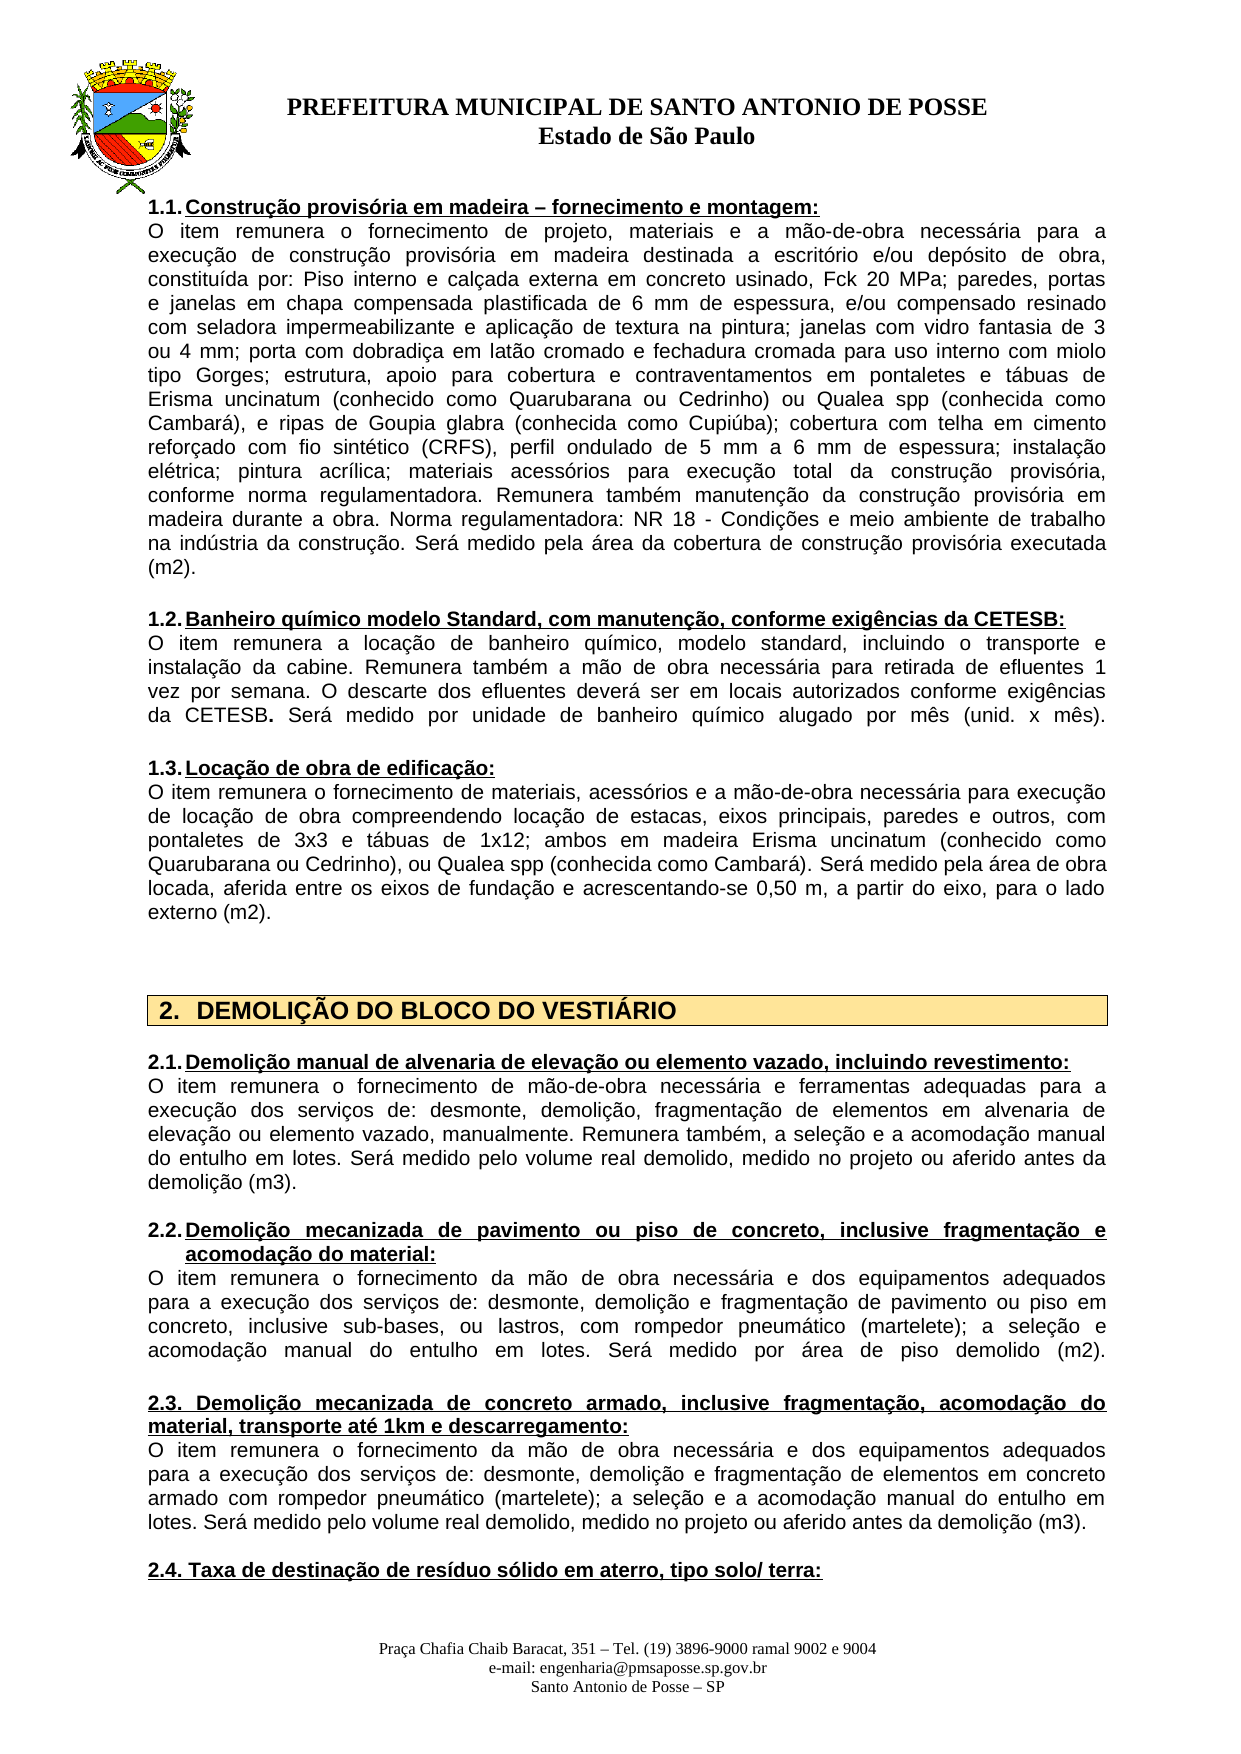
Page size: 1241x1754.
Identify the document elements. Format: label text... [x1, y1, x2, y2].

picture [44, 59, 220, 196]
text O item remunera o fornecimento de mão-de-obra necessária e ferramentas adequadas para a execução dos serviços de: desmonte, demolição, fragmentação de elementos em alvenaria de elevação ou elemento vazado, manualmente. Remunera também, a seleção e a acomodação manual do entulho em lotes. Será medido pelo volume real demolido, medido no projeto ou aferido antes da demolição (m3). [148, 1074, 1107, 1194]
list Demolição manual de alvenaria de elevação ou elemento vazado, incluindo revestimento: [148, 1050, 1107, 1074]
list Demolição mecanizada de pavimento ou piso de concreto, inclusive fragmentação e acomodação do material: [148, 1218, 1107, 1266]
text 2.4. Taxa de destinação de resíduo sólido em aterro, tipo solo/ terra: [148, 1558, 1107, 1582]
text 2.3. Demolição mecanizada de concreto armado, inclusive fragmentação, acomodação do material, transporte até 1km e descarregamento: [148, 1412, 1107, 1438]
text 2.3. Demolição mecanizada de concreto armado, inclusive fragmentação, acomodação do material, transporte até 1km e descarregamento: [148, 1390, 1107, 1411]
table_header DEMOLIÇÃO DO BLOCO DO VESTIÁRIO [148, 996, 1107, 1025]
list Locação de obra de edificação: [148, 756, 1107, 780]
text O item remunera o fornecimento da mão de obra necessária e dos equipamentos adequados para a execução dos serviços de: desmonte, demolição e fragmentação de pavimento ou piso em concreto, inclusive sub-bases, ou lastros, com rompedor pneumático (martelete); a seleção e acomodação manual do entulho em lotes. Será medido por área de piso demolido (m2). [148, 1266, 1107, 1390]
list Construção provisória em madeira – fornecimento e montagem: [148, 195, 1107, 219]
text O item remunera o fornecimento de materiais, acessórios e a mão-de-obra necessária para execução de locação de obra compreendendo locação de estacas, eixos principais, paredes e outros, com pontaletes de 3x3 e tábuas de 1x12; ambos em madeira Erisma uncinatum (conhecido como Quarubarana ou Cedrinho), ou Qualea spp (conhecida como Cambará). Será medido pela área de obra locada, aferida entre os eixos de fundação e acrescentando-se 0,50 m, a partir do eixo, para o lado externo (m2). [148, 780, 1107, 923]
list Banheiro químico modelo Standard, com manutenção, conforme exigências da CETESB: [148, 607, 1107, 631]
text O item remunera a locação de banheiro químico, modelo standard, incluindo o transporte e instalação da cabine. Remunera também a mão de obra necessária para retirada de efluentes 1 vez por semana. O descarte dos efluentes deverá ser em locais autorizados conforme exigências da CETESB. Será medido por unidade de banheiro químico alugado por mês (unid. x mês). [148, 631, 1107, 756]
text O item remunera o fornecimento de projeto, materiais e a mão-de-obra necessária para a execução de construção provisória em madeira destinada a escritório e/ou depósito de obra, constituída por: Piso interno e calçada externa em concreto usinado, Fck 20 MPa; paredes, portas e janelas em chapa compensada plastificada de 6 mm de espessura, e/ou compensado resinado com seladora impermeabilizante e aplicação de textura na pintura; janelas com vidro fantasia de 3 ou 4 mm; porta com dobradiça em latão cromado e fechadura cromada para uso interno com miolo tipo Gorges; estrutura, apoio para cobertura e contraventamentos em pontaletes e tábuas de Erisma uncinatum (conhecido como Quarubarana ou Cedrinho) ou Qualea spp (conhecida como Cambará), e ripas de Goupia glabra (conhecida como Cupiúba); cobertura com telha em cimento reforçado com fio sintético (CRFS), perfil ondulado de 5 mm a 6 mm de espessura; instalação elétrica; pintura acrílica; materiais acessórios para execução total da construção provisória, conforme norma regulamentadora. Remunera também manutenção da construção provisória em madeira durante a obra. Norma regulamentadora: NR 18 - Condições e meio ambiente de trabalho na indústria da construção. Será medido pela área da cobertura de construção provisória executada (m2). [148, 219, 1107, 607]
text O item remunera o fornecimento da mão de obra necessária e dos equipamentos adequados para a execução dos serviços de: desmonte, demolição e fragmentação de elementos em concreto armado com rompedor pneumático (martelete); a seleção e a acomodação manual do entulho em lotes. Será medido pelo volume real demolido, medido no projeto ou aferido antes da demolição (m3). [148, 1438, 1107, 1534]
